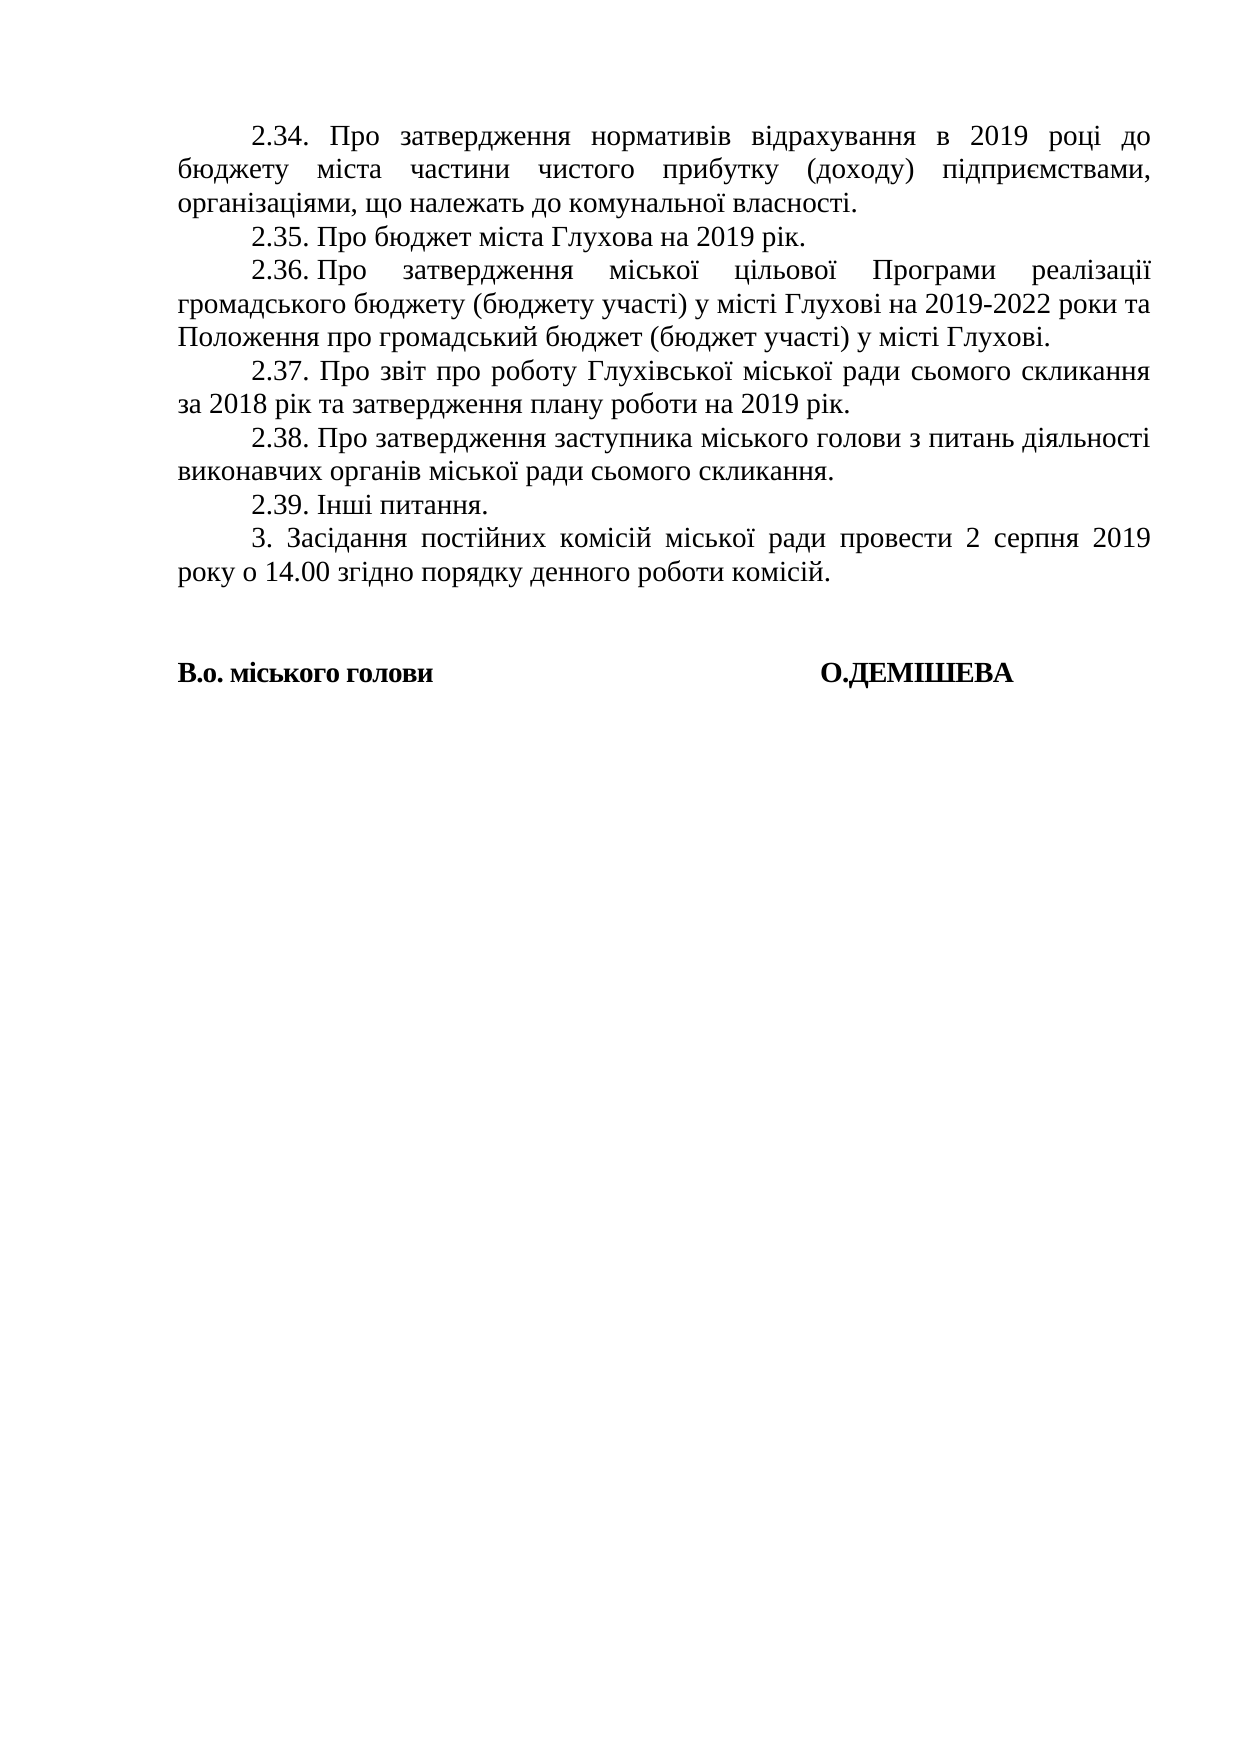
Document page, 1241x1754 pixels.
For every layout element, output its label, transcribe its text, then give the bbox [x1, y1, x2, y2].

text 3. Засідання постійних комісій міської ради провести 2 серпня 2019 року о 14.00 згідно порядку денного роботи комісій. [177, 521, 1152, 588]
text 2.34. Про затвердження нормативів відрахування в 2019 році до бюджету міста частини чистого прибутку (доходу) підприємствами, організаціями, що належать до комунальної власності. [177, 118, 1152, 219]
text 2.37. Про звіт про роботу Глухівської міської ради сьомого скликання за 2018 рік та затвердження плану роботи на 2019 рік. [177, 353, 1152, 420]
text 2.36. Про затвердження міської цільової Програми реалізації громадського бюджету (бюджету участі) у місті Глухові на 2019-2022 роки та Положення про громадський бюджет (бюджет участі) у місті Глухові. [177, 252, 1152, 353]
text 2.38. Про затвердження заступника міського голови з питань діяльності виконавчих органів міської ради сьомого скликання. [177, 420, 1152, 487]
text 2.35. Про бюджет міста Глухова на 2019 рік. [177, 219, 1152, 252]
text 2.39. Інші питання. [177, 487, 1152, 521]
text В.о. міського голови О.ДЕМІШЕВА [177, 655, 1152, 688]
